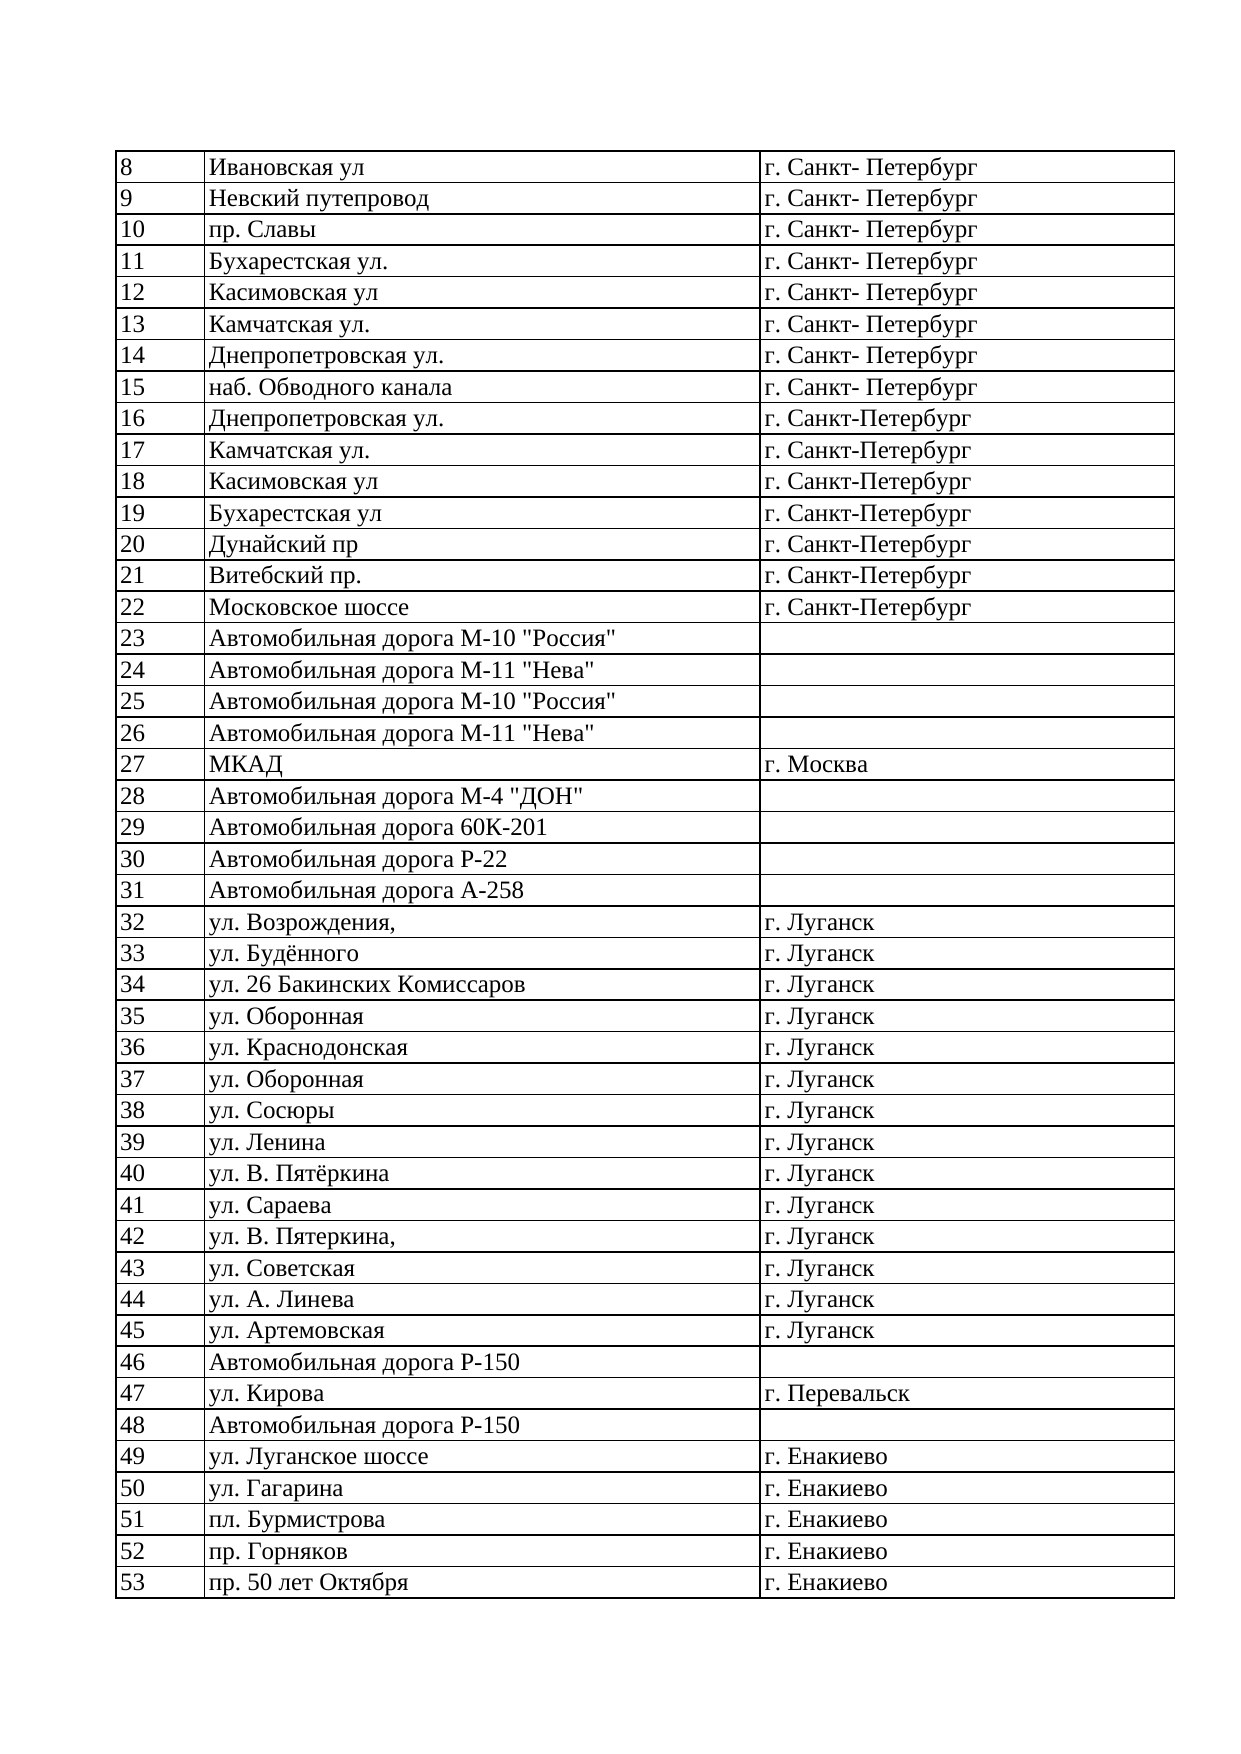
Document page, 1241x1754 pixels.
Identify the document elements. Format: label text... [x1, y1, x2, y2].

table_cell Витебский пр. [205, 561, 759, 590]
table_cell г. Санкт- Петербург [761, 183, 1174, 213]
table_cell Днепропетровская ул. [205, 403, 759, 433]
table_cell 47 [117, 1378, 204, 1408]
table_cell ул. Советская [205, 1253, 759, 1282]
table_cell ул. Сосюры [205, 1095, 759, 1125]
table_cell г. Луганск [761, 1127, 1174, 1157]
table_cell 29 [117, 812, 204, 842]
table_cell ул. Кирова [205, 1378, 759, 1408]
table_cell 50 [117, 1473, 204, 1503]
table_cell г. Енакиево [761, 1441, 1174, 1471]
table_cell г. Луганск [761, 970, 1174, 999]
table_cell г. Санкт-Петербург [761, 466, 1174, 496]
table_cell 14 [117, 340, 204, 370]
table_cell [761, 1347, 1174, 1377]
table_cell [761, 1410, 1174, 1440]
table_cell г. Енакиево [761, 1536, 1174, 1566]
table_cell г. Санкт-Петербург [761, 529, 1174, 559]
table_cell г. Санкт- Петербург [761, 340, 1174, 370]
table_cell 49 [117, 1441, 204, 1471]
table_cell 9 [117, 183, 204, 213]
table_cell 39 [117, 1127, 204, 1157]
table_cell ул. В. Пятеркина, [205, 1221, 759, 1251]
table_cell Касимовская ул [205, 277, 759, 307]
table_cell г. Луганск [761, 1158, 1174, 1188]
table_cell г. Санкт-Петербург [761, 435, 1174, 464]
table_cell ул. Сараева [205, 1190, 759, 1219]
table_cell 12 [117, 277, 204, 307]
table_cell пл. Бурмистрова [205, 1504, 759, 1534]
table_cell Ивановская ул [205, 152, 759, 181]
table_cell г. Луганск [761, 1190, 1174, 1219]
table_cell [761, 623, 1174, 653]
table_cell [761, 812, 1174, 842]
table_cell 8 [117, 152, 204, 181]
table_cell Бухарестская ул. [205, 246, 759, 276]
table_cell г. Санкт- Петербург [761, 152, 1174, 181]
table_cell Дунайский пр [205, 529, 759, 559]
table_cell г. Санкт-Петербург [761, 403, 1174, 433]
table_cell 45 [117, 1316, 204, 1345]
table_cell Автомобильная дорога Р-150 [205, 1410, 759, 1440]
table_cell [761, 781, 1174, 811]
table_cell ул. Будённого [205, 938, 759, 968]
table_cell 11 [117, 246, 204, 276]
table_cell г. Луганск [761, 1316, 1174, 1345]
table_cell г. Санкт- Петербург [761, 309, 1174, 339]
table_cell 52 [117, 1536, 204, 1566]
table_cell г. Луганск [761, 1095, 1174, 1125]
table_cell г. Енакиево [761, 1473, 1174, 1503]
table_cell МКАД [205, 749, 759, 779]
table_cell 15 [117, 372, 204, 402]
table_cell Бухарестская ул [205, 498, 759, 527]
table_cell 22 [117, 592, 204, 622]
table_cell 28 [117, 781, 204, 811]
table_cell [761, 844, 1174, 873]
table_cell ул. Возрождения, [205, 907, 759, 936]
table_cell 32 [117, 907, 204, 936]
table_cell пр. Славы [205, 215, 759, 244]
table_cell Автомобильная дорога М-10 "Россия" [205, 623, 759, 653]
table_cell ул. Ленина [205, 1127, 759, 1157]
table_cell г. Луганск [761, 907, 1174, 936]
table_cell г. Санкт- Петербург [761, 246, 1174, 276]
table_cell ул. 26 Бакинских Комиссаров [205, 970, 759, 999]
table_cell 42 [117, 1221, 204, 1251]
table_cell г. Санкт- Петербург [761, 372, 1174, 402]
table_cell Автомобильная дорога Р-22 [205, 844, 759, 873]
table_cell г. Енакиево [761, 1567, 1174, 1597]
table_cell 30 [117, 844, 204, 873]
table_cell [761, 875, 1174, 905]
table_cell пр. 50 лет Октября [205, 1567, 759, 1597]
table_cell г. Москва [761, 749, 1174, 779]
table_cell 48 [117, 1410, 204, 1440]
table_cell г. Санкт-Петербург [761, 561, 1174, 590]
table_cell 31 [117, 875, 204, 905]
table_cell 41 [117, 1190, 204, 1219]
table_cell 37 [117, 1064, 204, 1094]
table_cell 24 [117, 655, 204, 685]
table_cell 53 [117, 1567, 204, 1597]
table_cell г. Луганск [761, 938, 1174, 968]
table_cell г. Луганск [761, 1253, 1174, 1282]
table_cell 51 [117, 1504, 204, 1534]
table_cell ул. Оборонная [205, 1001, 759, 1031]
table_cell 44 [117, 1284, 204, 1314]
table_cell Камчатская ул. [205, 309, 759, 339]
table_cell 33 [117, 938, 204, 968]
table_cell г. Луганск [761, 1064, 1174, 1094]
table_cell 17 [117, 435, 204, 464]
table_cell 13 [117, 309, 204, 339]
table_cell 19 [117, 498, 204, 527]
table_cell Автомобильная дорога М-10 "Россия" [205, 686, 759, 716]
table_cell ул. Луганское шоссе [205, 1441, 759, 1471]
table_cell 40 [117, 1158, 204, 1188]
table_cell ул. Гагарина [205, 1473, 759, 1503]
table_cell Автомобильная дорога Р-150 [205, 1347, 759, 1377]
table_cell 26 [117, 718, 204, 748]
table_cell ул. В. Пятёркина [205, 1158, 759, 1188]
table_cell 36 [117, 1032, 204, 1062]
table_cell г. Санкт-Петербург [761, 498, 1174, 527]
table_cell г. Перевальск [761, 1378, 1174, 1408]
table_cell Автомобильная дорога М-11 "Нева" [205, 718, 759, 748]
table_cell 21 [117, 561, 204, 590]
table_cell Камчатская ул. [205, 435, 759, 464]
table_cell 35 [117, 1001, 204, 1031]
table_cell 25 [117, 686, 204, 716]
table_cell 10 [117, 215, 204, 244]
table_cell г. Луганск [761, 1032, 1174, 1062]
table_cell 27 [117, 749, 204, 779]
table_cell Днепропетровская ул. [205, 340, 759, 370]
table_cell 20 [117, 529, 204, 559]
table_cell ул. Краснодонская [205, 1032, 759, 1062]
table_cell Касимовская ул [205, 466, 759, 496]
table_cell [761, 655, 1174, 685]
table_cell 43 [117, 1253, 204, 1282]
table_cell Автомобильная дорога А-258 [205, 875, 759, 905]
table_cell 38 [117, 1095, 204, 1125]
table_cell пр. Горняков [205, 1536, 759, 1566]
table_cell ул. А. Линева [205, 1284, 759, 1314]
table_cell ул. Оборонная [205, 1064, 759, 1094]
table_cell 18 [117, 466, 204, 496]
table_cell [761, 718, 1174, 748]
table_cell г. Санкт- Петербург [761, 277, 1174, 307]
table_cell 23 [117, 623, 204, 653]
table_cell г. Енакиево [761, 1504, 1174, 1534]
table_cell Автомобильная дорога 60К-201 [205, 812, 759, 842]
table_cell наб. Обводного канала [205, 372, 759, 402]
table_cell Автомобильная дорога М-4 "ДОН" [205, 781, 759, 811]
table_cell ул. Артемовская [205, 1316, 759, 1345]
table_cell г. Луганск [761, 1284, 1174, 1314]
table_cell г. Луганск [761, 1221, 1174, 1251]
table_cell 34 [117, 970, 204, 999]
table_cell [761, 686, 1174, 716]
table_cell г. Луганск [761, 1001, 1174, 1031]
table_cell 16 [117, 403, 204, 433]
table_cell Невский путепровод [205, 183, 759, 213]
table_cell Автомобильная дорога М-11 "Нева" [205, 655, 759, 685]
table_cell 46 [117, 1347, 204, 1377]
table_cell г. Санкт- Петербург [761, 215, 1174, 244]
table_cell Московское шоссе [205, 592, 759, 622]
table_cell г. Санкт-Петербург [761, 592, 1174, 622]
